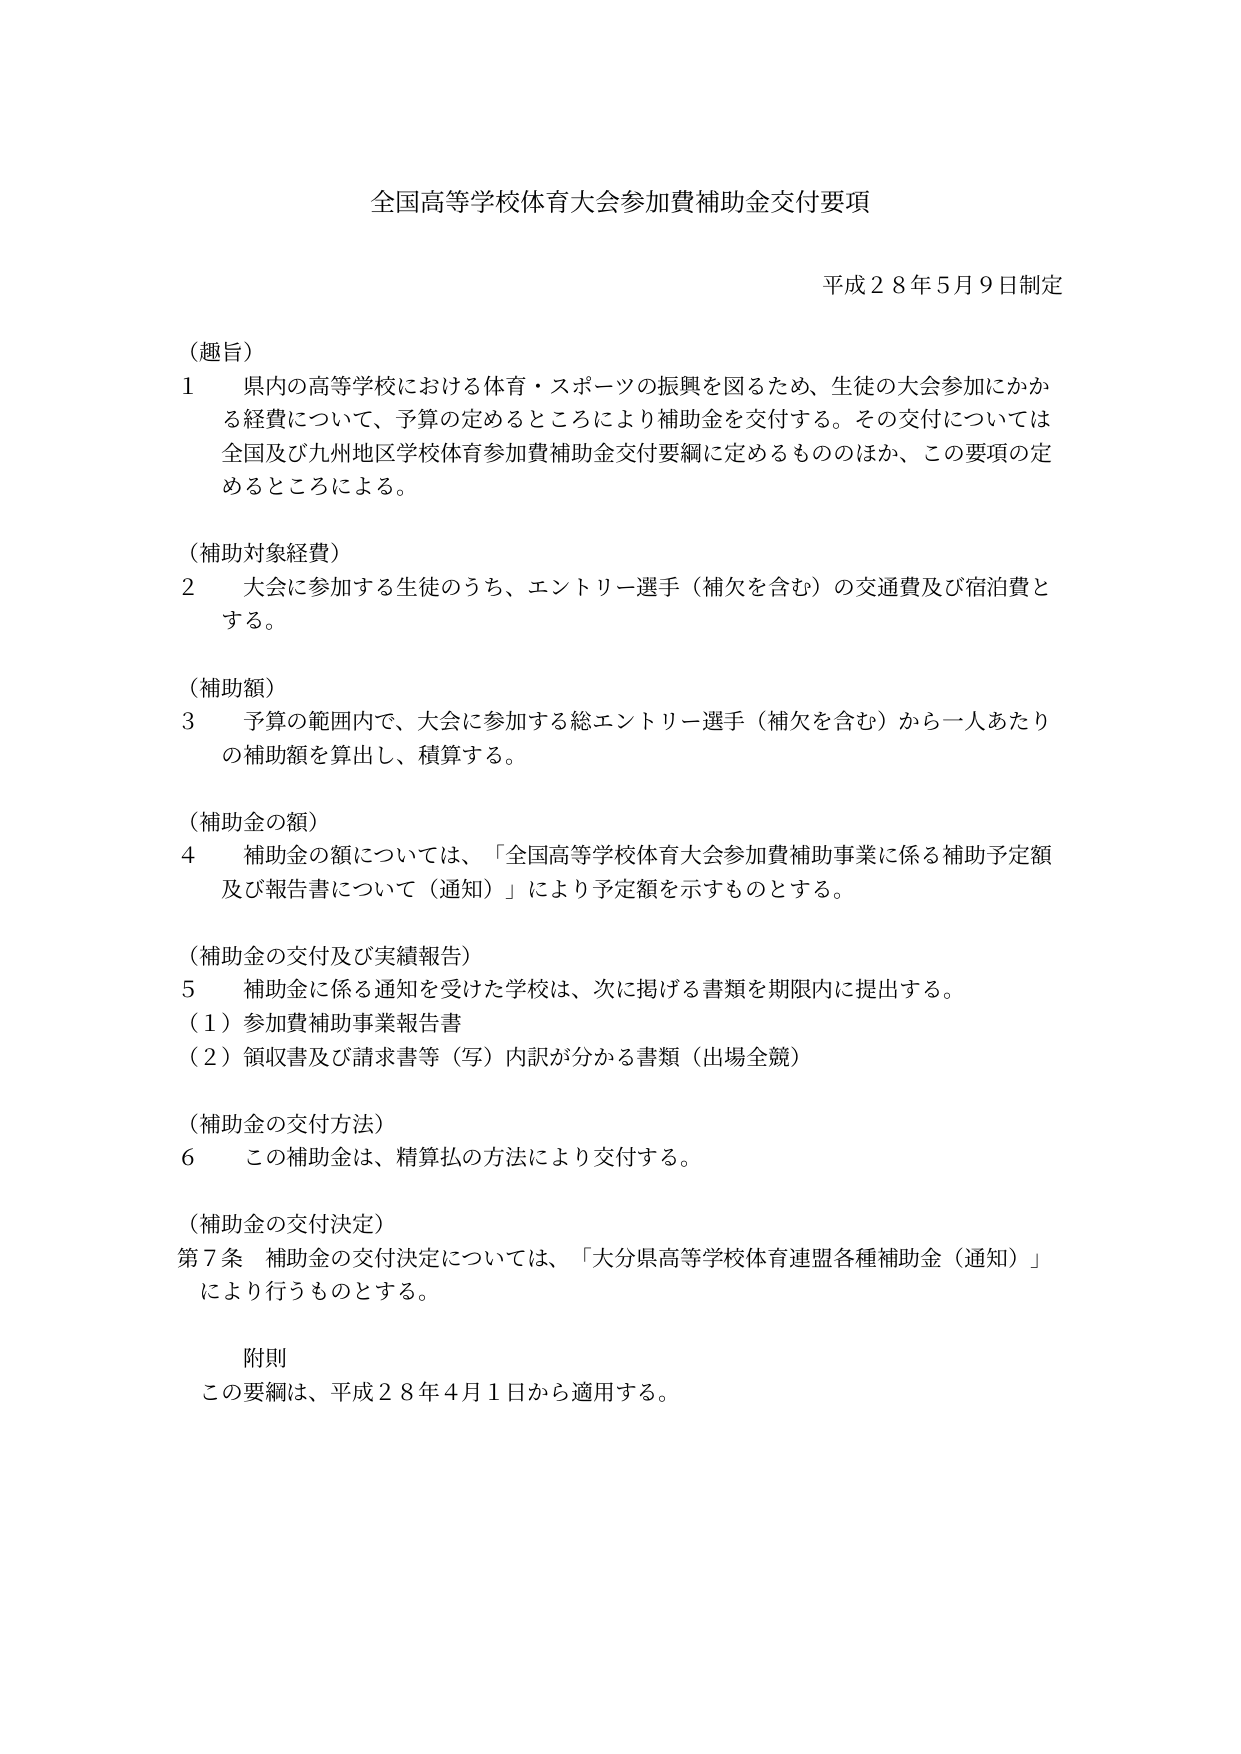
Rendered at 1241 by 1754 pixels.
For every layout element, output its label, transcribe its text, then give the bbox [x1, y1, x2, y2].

text （補助金の額） [177, 804, 1063, 837]
text ３ 予算の範囲内で、大会に参加する総エントリー選手（補欠を含む）から一人あたりの補助額を算出し、積算する。 [177, 703, 1063, 770]
text 平成２８年５月９日制定 [177, 267, 1063, 301]
text （補助額） [177, 670, 1063, 703]
text 第７条 補助金の交付決定については、「大分県高等学校体育連盟各種補助金（通知）」により行うものとする。 [177, 1240, 1063, 1307]
text （１）参加費補助事業報告書 [177, 1005, 1063, 1039]
text １ 県内の高等学校における体育・スポーツの振興を図るため、生徒の大会参加にかかる経費について、予算の定めるところにより補助金を交付する。その交付については全国及び九州地区学校体育参加費補助金交付要綱に定めるもののほか、この要項の定めるところによる。 [177, 368, 1063, 502]
text この要綱は、平成２８年４月１日から適用する。 [177, 1374, 1063, 1408]
text ５ 補助金に係る通知を受けた学校は、次に掲げる書類を期限内に提出する。 [177, 972, 1063, 1005]
text （２）領収書及び請求書等（写）内訳が分かる書類（出場全競） [177, 1039, 1063, 1072]
text （趣旨） [177, 334, 1063, 368]
text ６ この補助金は、精算払の方法により交付する。 [177, 1139, 1063, 1173]
text ４ 補助金の額については、「全国高等学校体育大会参加費補助事業に係る補助予定額及び報告書について（通知）」により予定額を示すものとする。 [177, 837, 1063, 904]
text （補助金の交付及び実績報告） [177, 938, 1063, 972]
text （補助金の交付方法） [177, 1106, 1063, 1139]
text 附則 [177, 1341, 1063, 1374]
text （補助金の交付決定） [177, 1206, 1063, 1240]
text （補助対象経費） [177, 536, 1063, 569]
text 全国高等学校体育大会参加費補助金交付要項 [177, 167, 1063, 234]
text ２ 大会に参加する生徒のうち、エントリー選手（補欠を含む）の交通費及び宿泊費とする。 [177, 569, 1063, 636]
